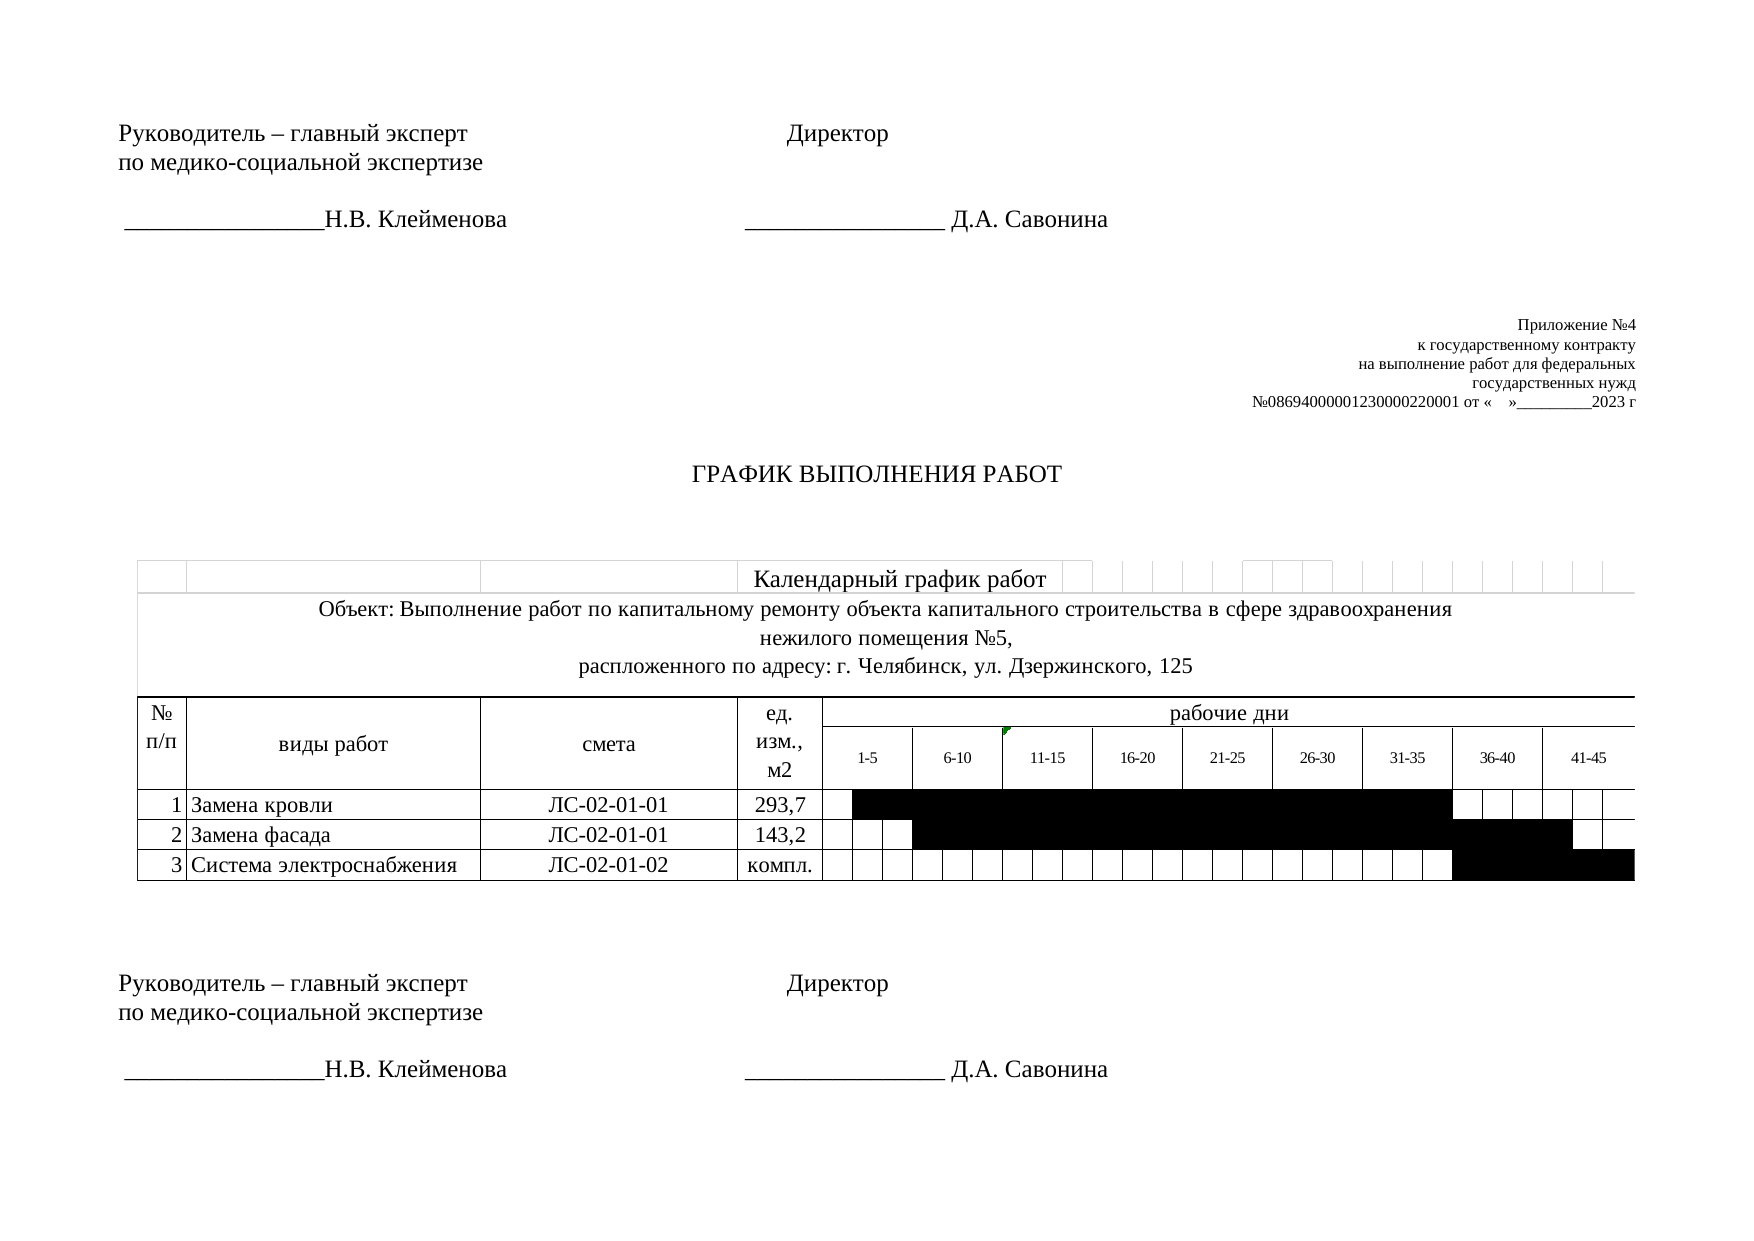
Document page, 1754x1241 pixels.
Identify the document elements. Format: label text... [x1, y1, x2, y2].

text по медико-социальной экспертизе [118, 147, 1636, 176]
text государственных нужд [118, 373, 1636, 392]
text ГРАФИК ВЫПОЛНЕНИЯ РАБОТ [118, 459, 1636, 488]
text на выполнение работ для федеральных [118, 353, 1636, 373]
text Приложение №4 [118, 315, 1636, 334]
text Руководитель – главный эксперт Директор [118, 968, 1636, 997]
text к государственному контракту [118, 334, 1636, 353]
text Руководитель – главный эксперт Директор [118, 118, 1636, 147]
text ________________Н.В. Клейменова ________________ Д.А. Савонина [118, 1054, 1636, 1083]
text ________________Н.В. Клейменова ________________ Д.А. Савонина [118, 204, 1636, 233]
text №08694000001230000220001 от « »_________2023 г [118, 392, 1636, 411]
text по медико-социальной экспертизе [118, 997, 1636, 1025]
